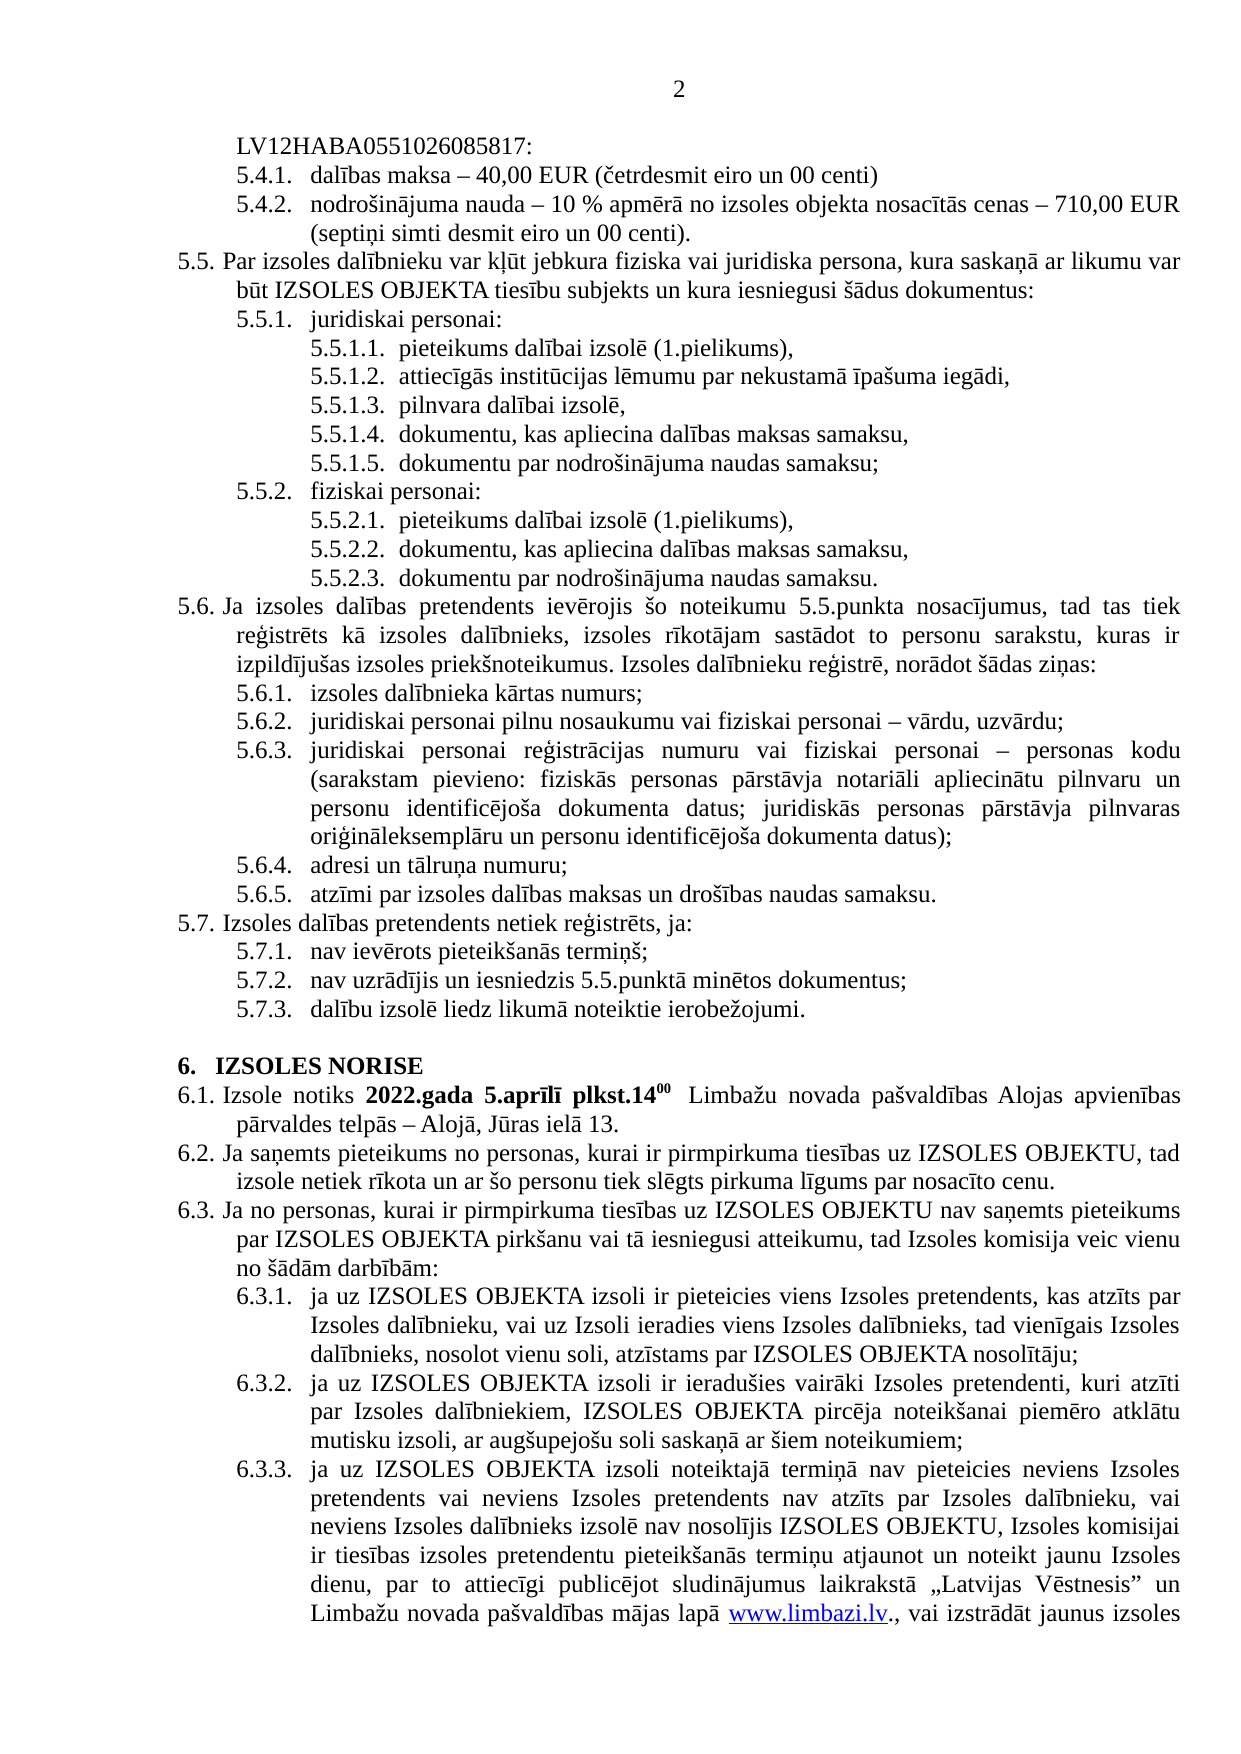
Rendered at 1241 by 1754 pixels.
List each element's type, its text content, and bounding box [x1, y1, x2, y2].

list juridiskai personai pilnu nosaukumu vai fiziskai personai – vārdu, uzvārdu; [236, 706, 1181, 735]
list Izsole notiks 2022.gada 5.aprīlī plkst.1400 Limbažu novada pašvaldības Alojas apvienības pārvaldes telpās – Alojā, Jūras ielā 13. [177, 1080, 1181, 1138]
list nav uzrādījis un iesniedzis 5.5.punktā minētos dokumentus; [236, 965, 1181, 994]
list pieteikums dalībai izsolē (1.pielikums), [310, 505, 1181, 534]
list atzīmi par izsoles dalības maksas un drošības naudas samaksu. [236, 879, 1181, 908]
list nodrošinājuma nauda – 10 % apmērā no izsoles objekta nosacītās cenas – 710,00 EUR (septiņi simti desmit eiro un 00 centi). [236, 189, 1181, 246]
list IZSOLES NORISE [177, 1051, 1181, 1080]
list dalību izsolē liedz likumā noteiktie ierobežojumi. [236, 994, 1181, 1023]
list dokumentu par nodrošinājuma naudas samaksu; [310, 448, 1181, 476]
list fiziskai personai: [236, 476, 1181, 505]
list Ja saņemts pieteikums no personas, kurai ir pirmpirkuma tiesības uz IZSOLES OBJEKTU, tad izsole netiek rīkota un ar šo personu tiek slēgts pirkuma līgums par nosacīto cenu. [177, 1138, 1181, 1195]
list ja uz IZSOLES OBJEKTA izsoli ir ieradušies vairāki Izsoles pretendenti, kuri atzīti par Izsoles dalībniekiem, IZSOLES OBJEKTA pircēja noteikšanai piemēro atklātu mutisku izsoli, ar augšupejošu soli saskaņā ar šiem noteikumiem; [236, 1368, 1181, 1454]
list dokumentu, kas apliecina dalības maksas samaksu, [310, 419, 1181, 448]
list pilnvara dalībai izsolē, [310, 390, 1181, 419]
list dokumentu par nodrošinājuma naudas samaksu. [310, 563, 1181, 591]
list juridiskai personai: [236, 304, 1181, 333]
list Ja no personas, kurai ir pirmpirkuma tiesības uz IZSOLES OBJEKTU nav saņemts pieteikums par IZSOLES OBJEKTA pirkšanu vai tā iesniegusi atteikumu, tad Izsoles komisija veic vienu no šādām darbībām: [177, 1195, 1181, 1281]
list pieteikums dalībai izsolē (1.pielikums), [310, 333, 1181, 361]
list Izsoles dalības pretendents netiek reģistrēts, ja: [177, 908, 1181, 936]
list dalības maksa – 40,00 EUR (četrdesmit eiro un 00 centi) [236, 160, 1181, 189]
list izsoles dalībnieka kārtas numurs; [236, 678, 1181, 706]
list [177, 131, 1181, 160]
list dokumentu, kas apliecina dalības maksas samaksu, [310, 534, 1181, 563]
list juridiskai personai reģistrācijas numuru vai fiziskai personai – personas kodu (sarakstam pievieno: fiziskās personas pārstāvja notariāli apliecinātu pilnvaru un personu identificējoša dokumenta datus; juridiskās personas pārstāvja pilnvaras oriģināleksemplāru un personu identificējoša dokumenta datus); [236, 735, 1181, 850]
list adresi un tālruņa numuru; [236, 850, 1181, 879]
list Ja izsoles dalības pretendents ievērojis šo noteikumu 5.5.punkta nosacījumus, tad tas tiek reģistrēts kā izsoles dalībnieks, izsoles rīkotājam sastādot to personu sarakstu, kuras ir izpildījušas izsoles priekšnoteikumus. Izsoles dalībnieku reģistrē, norādot šādas ziņas: [177, 591, 1181, 678]
list attiecīgās institūcijas lēmumu par nekustamā īpašuma iegādi, [310, 361, 1181, 390]
list Par izsoles dalībnieku var kļūt jebkura fiziska vai juridiska persona, kura saskaņā ar likumu var būt IZSOLES OBJEKTA tiesību subjekts un kura iesniegusi šādus dokumentus: [177, 246, 1181, 304]
list ja uz IZSOLES OBJEKTA izsoli ir pieteicies viens Izsoles pretendents, kas atzīts par Izsoles dalībnieku, vai uz Izsoli ieradies viens Izsoles dalībnieks, tad vienīgais Izsoles dalībnieks, nosolot vienu soli, atzīstams par IZSOLES OBJEKTA nosolītāju; [236, 1281, 1181, 1368]
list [236, 1454, 1181, 1626]
list nav ievērots pieteikšanās termiņš; [236, 936, 1181, 965]
